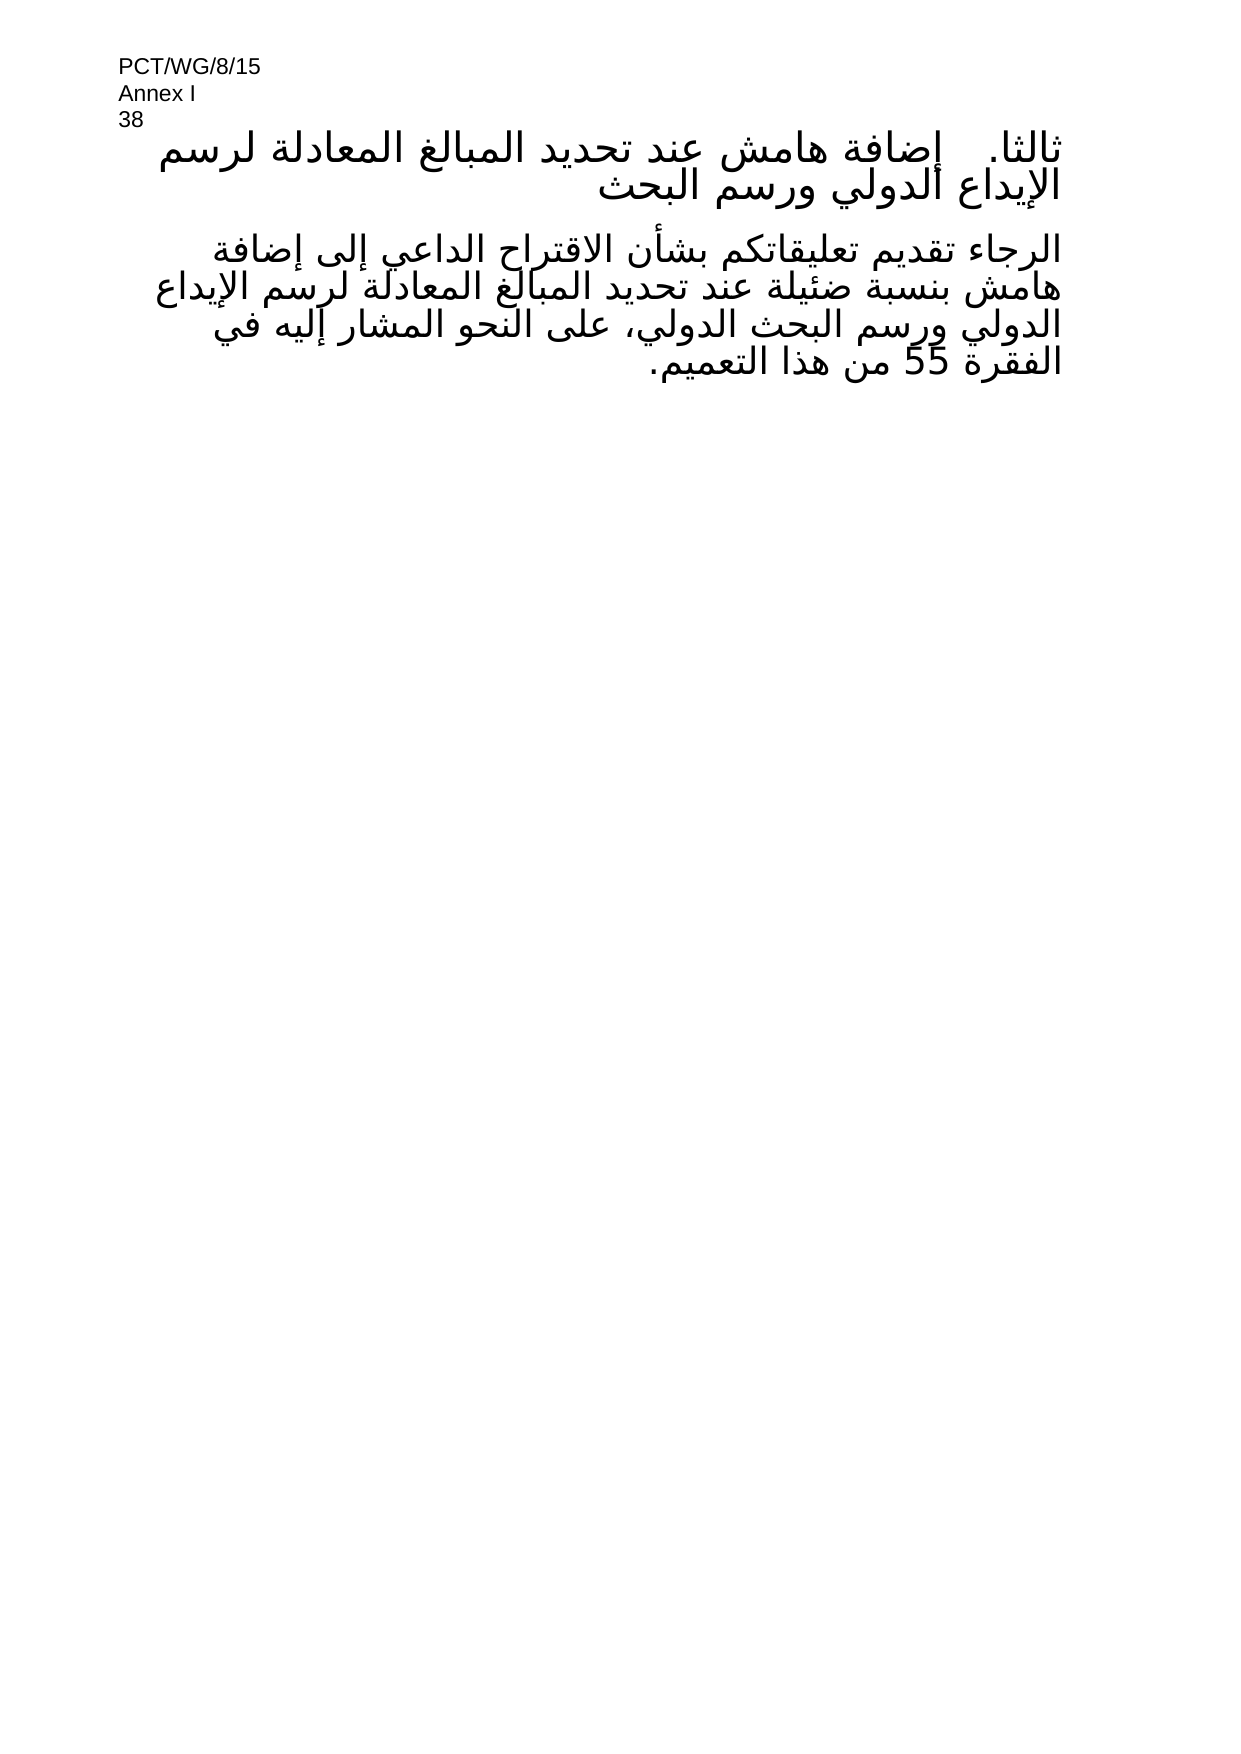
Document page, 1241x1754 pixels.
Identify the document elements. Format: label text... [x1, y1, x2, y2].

text ثالثا. إضافة هامش عند تحديد المبالغ المعادلة لرسم الإيداع الدولي ورسم البحث [118, 132, 1063, 207]
text الرجاء تقديم تعليقاتكم بشأن الاقتراح الداعي إلى إضافة هامش بنسبة ضئيلة عند تحديد المبالغ المعادلة لرسم الإيداع الدولي ورسم البحث الدولي، على النحو المشار إليه في الفقرة 55 من هذا التعميم. [118, 232, 1063, 382]
